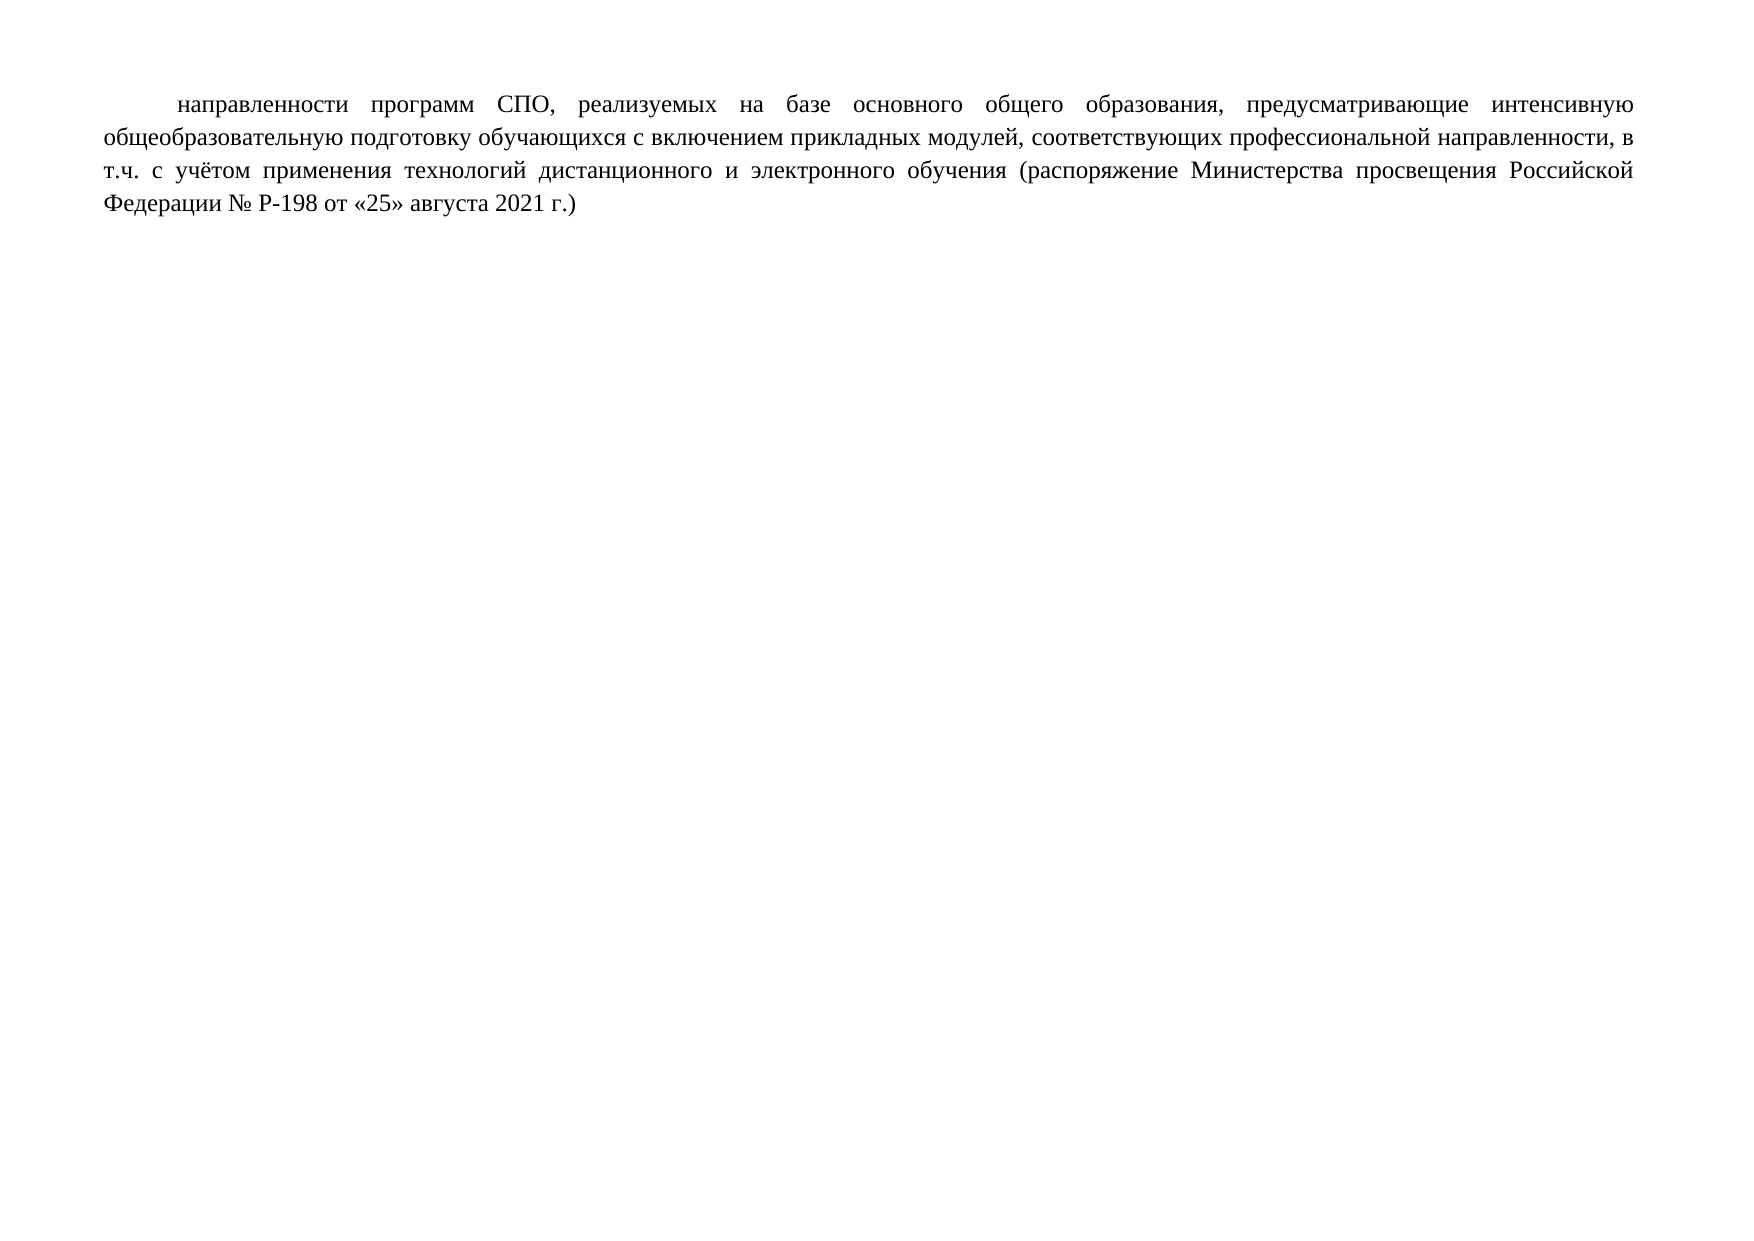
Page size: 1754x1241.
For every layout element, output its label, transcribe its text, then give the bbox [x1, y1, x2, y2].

text направленности программ СПО, реализуемых на базе основного общего образования, предусматривающие интенсивную общеобразовательную подготовку обучающихся с включением прикладных модулей, соответствующих профессиональной направленности, в т.ч. с учётом применения технологий дистанционного и электронного обучения (распоряжение Министерства просвещения Российской Федерации № Р-198 от «25» августа 2021 г.) [103, 89, 1636, 216]
